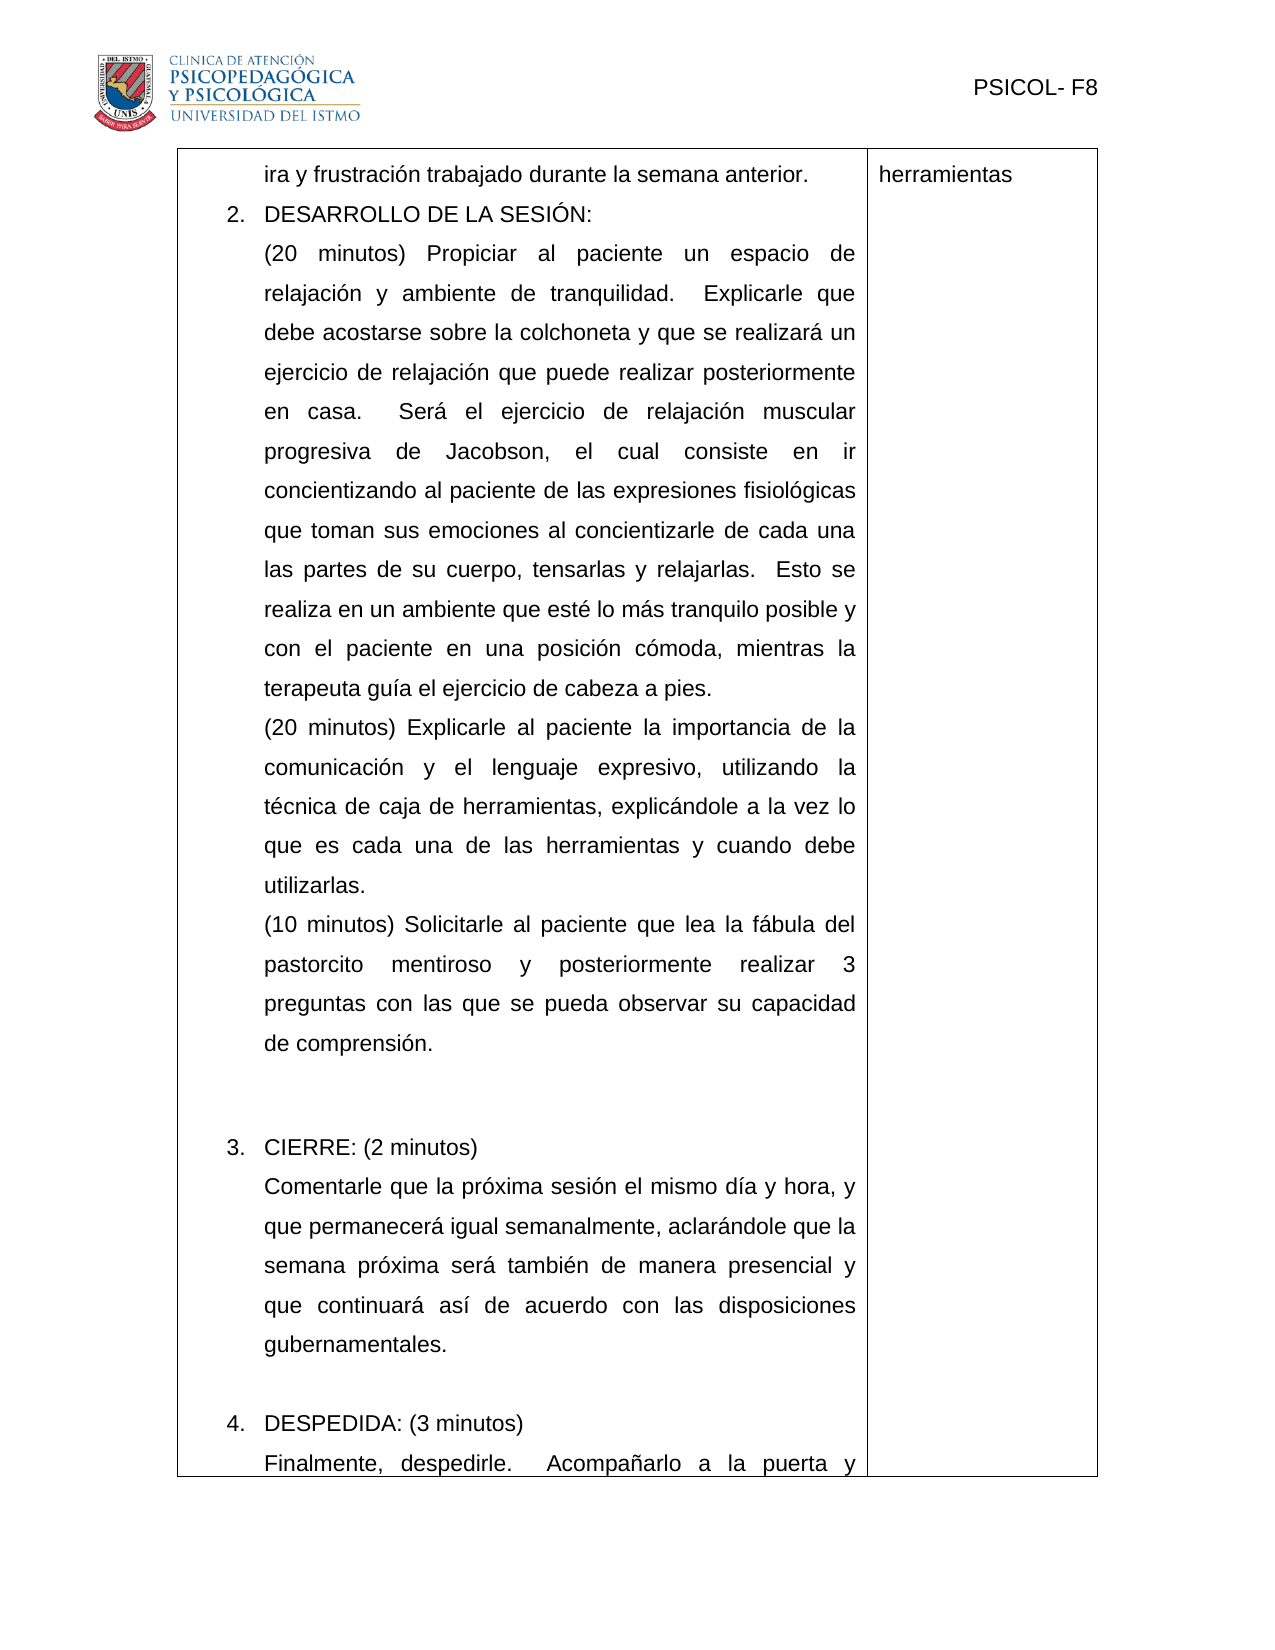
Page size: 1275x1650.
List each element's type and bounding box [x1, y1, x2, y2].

table_cell [178, 149, 867, 1476]
table_cell [868, 149, 1097, 1476]
picture [42, 25, 422, 166]
